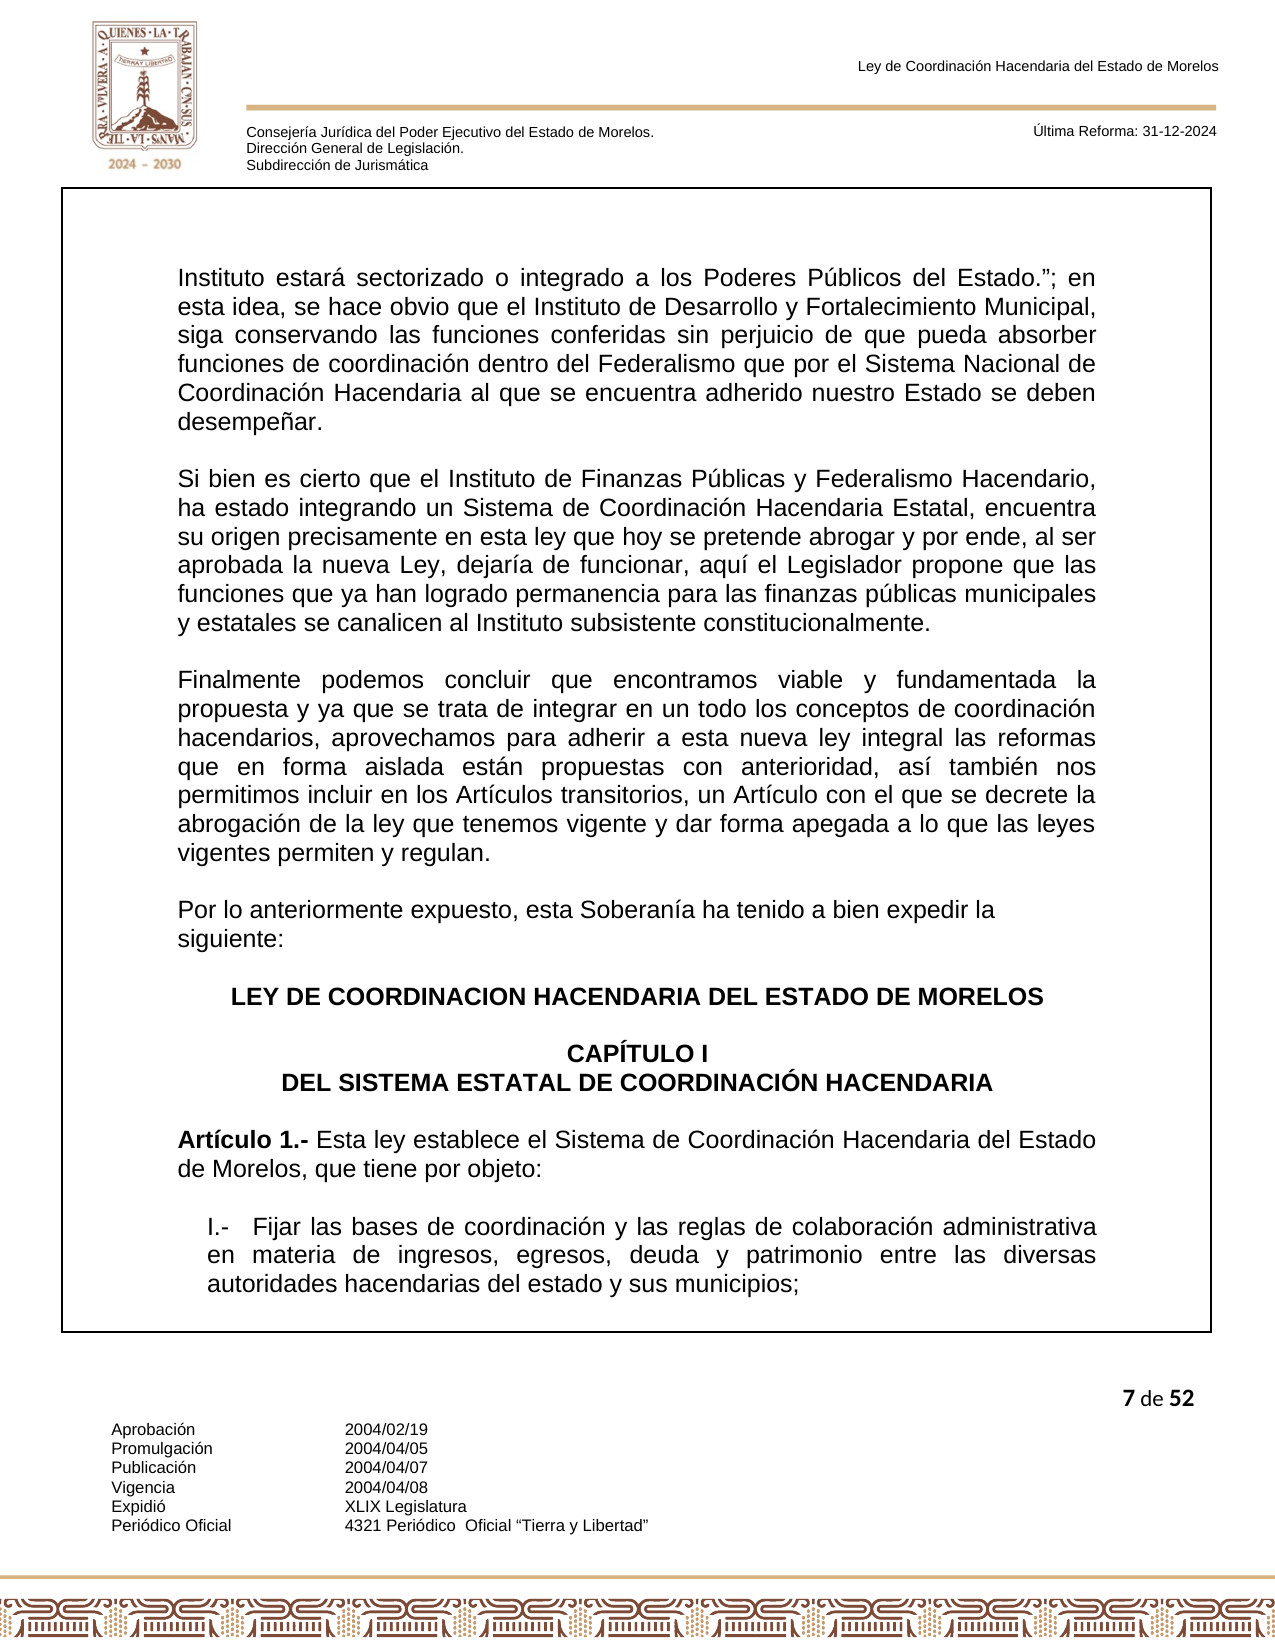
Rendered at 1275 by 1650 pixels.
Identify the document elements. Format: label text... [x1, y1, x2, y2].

text DEL SISTEMA ESTATAL DE COORDINACIÓN HACENDARIA [177, 1068, 1098, 1097]
picture [246, 86, 1217, 120]
text Artículo 1.- Esta ley establece el Sistema de Coordinación Hacendaria del Estado de Morelos, que tiene por objeto: [177, 1125, 1098, 1183]
picture [0, 1567, 1275, 1650]
text LEY DE COORDINACION HACENDARIA DEL ESTADO DE MORELOS [177, 982, 1098, 1010]
text Finalmente podemos concluir que encontramos viable y fundamentada la propuesta y ya que se trata de integrar en un todo los conceptos de coordinación hacendarios, aprovechamos para adherir a esta nueva ley integral las reformas que en forma aislada están propuestas con anterioridad, así también nos permitimos incluir en los Artículos transitorios, un Artículo con el que se decrete la abrogación de la ley que tenemos vigente y dar forma apegada a lo que las leyes vigentes permiten y regulan. [177, 665, 1098, 867]
text I.- Fijar las bases de coordinación y las reglas de colaboración administrativa en materia de ingresos, egresos, deuda y patrimonio entre las diversas autoridades hacendarias del estado y sus municipios; [207, 1212, 1098, 1298]
text Si bien es cierto que el Instituto de Finanzas Públicas y Federalismo Hacendario, ha estado integrando un Sistema de Coordinación Hacendaria Estatal, encuentra su origen precisamente en esta ley que hoy se pretende abrogar y por ende, al ser aprobada la nueva Ley, dejaría de funcionar, aquí el Legislador propone que las funciones que ya han logrado permanencia para las finanzas públicas municipales y estatales se canalicen al Instituto subsistente constitucionalmente. [177, 464, 1098, 637]
text Por lo anteriormente expuesto, esta Soberanía ha tenido a bien expedir la siguiente: [177, 895, 1098, 953]
text CAPÍTULO I [177, 1039, 1098, 1068]
picture [87, 14, 215, 175]
